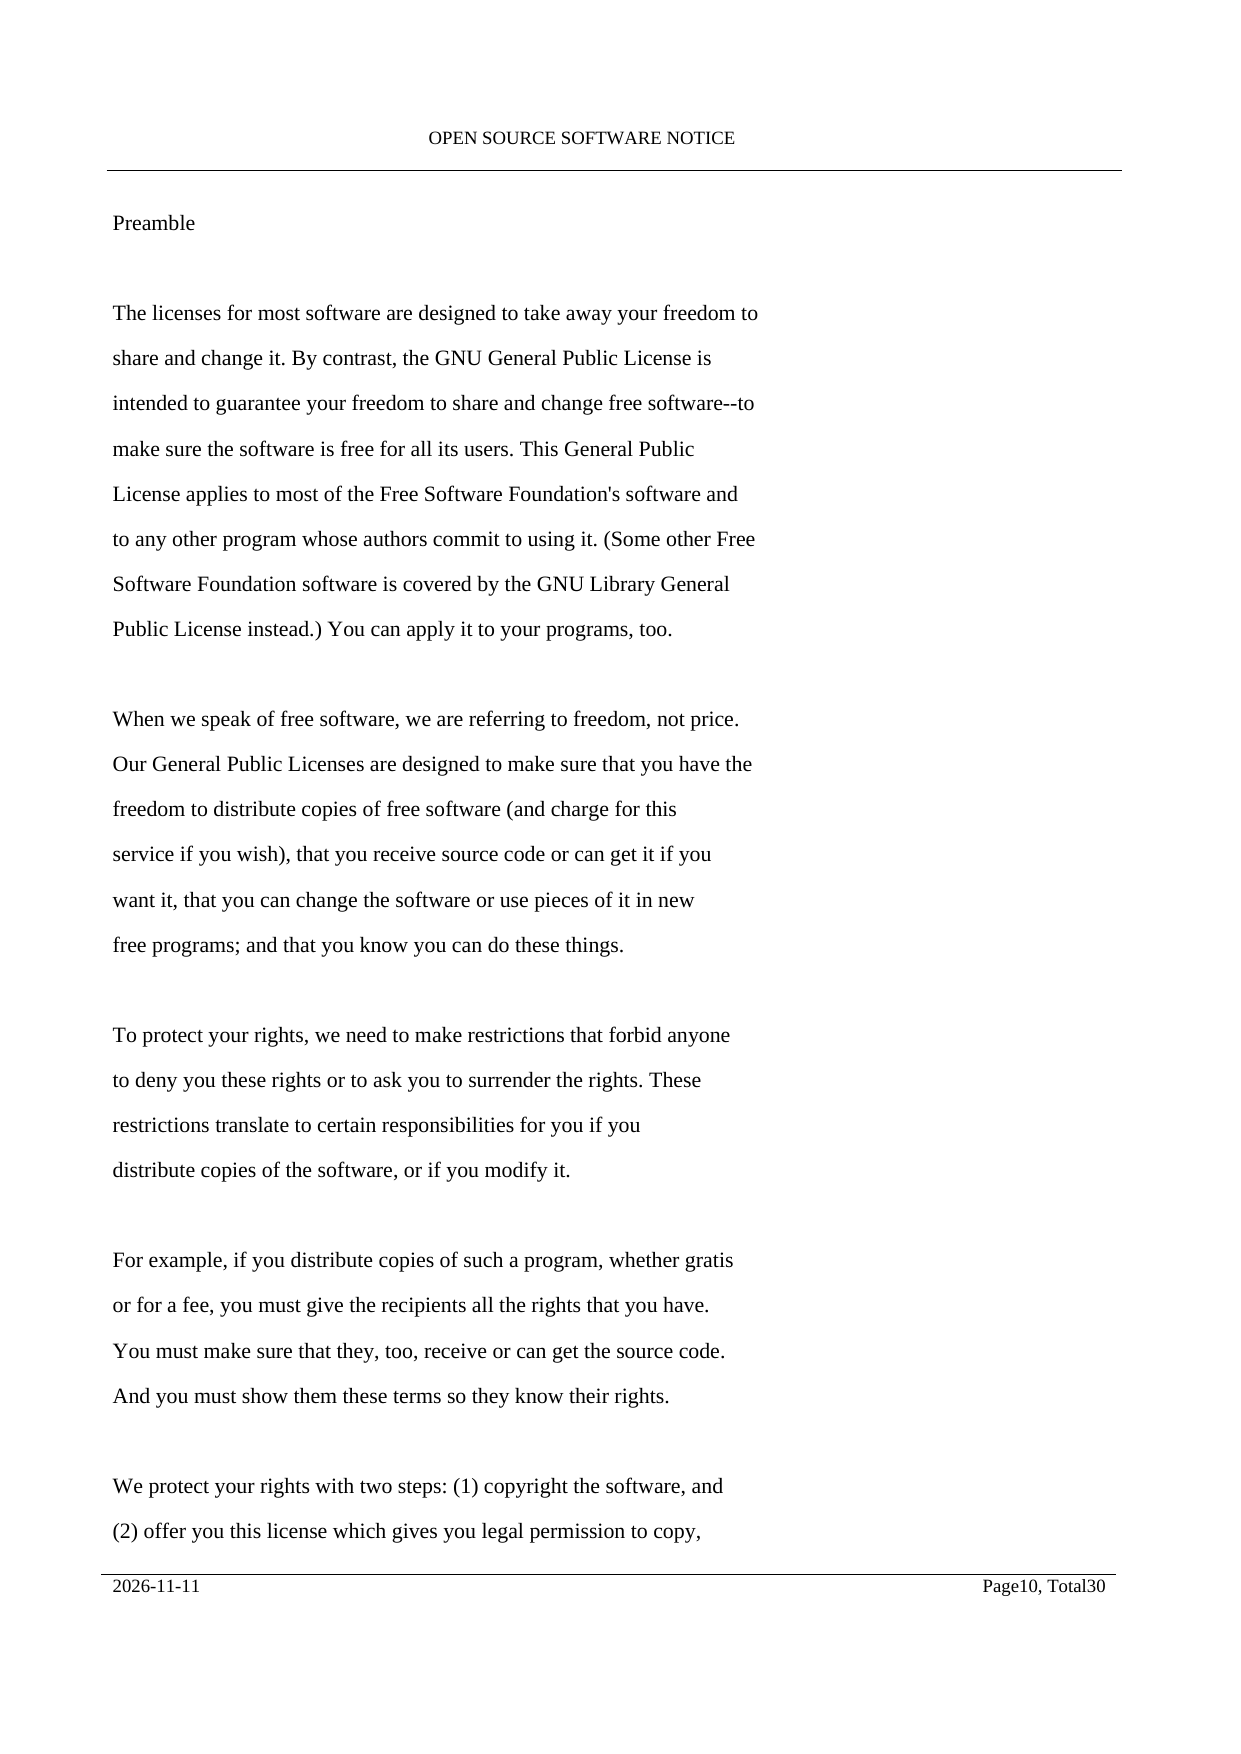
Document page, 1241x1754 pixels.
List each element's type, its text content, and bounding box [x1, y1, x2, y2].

text Preamble [112, 206, 1128, 239]
text You must make sure that they, too, receive or can get the source code. [112, 1334, 1128, 1366]
text And you must show them these terms so they know their rights. [112, 1379, 1128, 1412]
text distribute copies of the software, or if you modify it. [112, 1153, 1128, 1186]
text To protect your rights, we need to make restrictions that forbid anyone [112, 1018, 1128, 1051]
text to deny you these rights or to ask you to surrender the rights. These [112, 1063, 1128, 1096]
text service if you wish), that you receive source code or can get it if you [112, 838, 1128, 870]
text When we speak of free software, we are referring to freedom, not price. [112, 702, 1128, 735]
text For example, if you distribute copies of such a program, whether gratis [112, 1244, 1128, 1276]
text to any other program whose authors commit to using it. (Some other Free [112, 522, 1128, 554]
text Our General Public Licenses are designed to make sure that you have the [112, 748, 1128, 780]
text intended to guarantee your freedom to share and change free software--to [112, 387, 1128, 419]
text The licenses for most software are designed to take away your freedom to [112, 297, 1128, 329]
text License applies to most of the Free Software Foundation's software and [112, 477, 1128, 509]
text make sure the software is free for all its users. This General Public [112, 432, 1128, 464]
text free programs; and that you know you can do these things. [112, 928, 1128, 961]
text restrictions translate to certain responsibilities for you if you [112, 1108, 1128, 1141]
text share and change it. By contrast, the GNU General Public License is [112, 342, 1128, 374]
text We protect your rights with two steps: (1) copyright the software, and [112, 1469, 1128, 1502]
text (2) offer you this license which gives you legal permission to copy, [112, 1514, 1128, 1547]
text want it, that you can change the software or use pieces of it in new [112, 883, 1128, 915]
text or for a fee, you must give the recipients all the rights that you have. [112, 1289, 1128, 1321]
text Public License instead.) You can apply it to your programs, too. [112, 612, 1128, 645]
text Software Foundation software is covered by the GNU Library General [112, 567, 1128, 600]
text freedom to distribute copies of free software (and charge for this [112, 793, 1128, 825]
